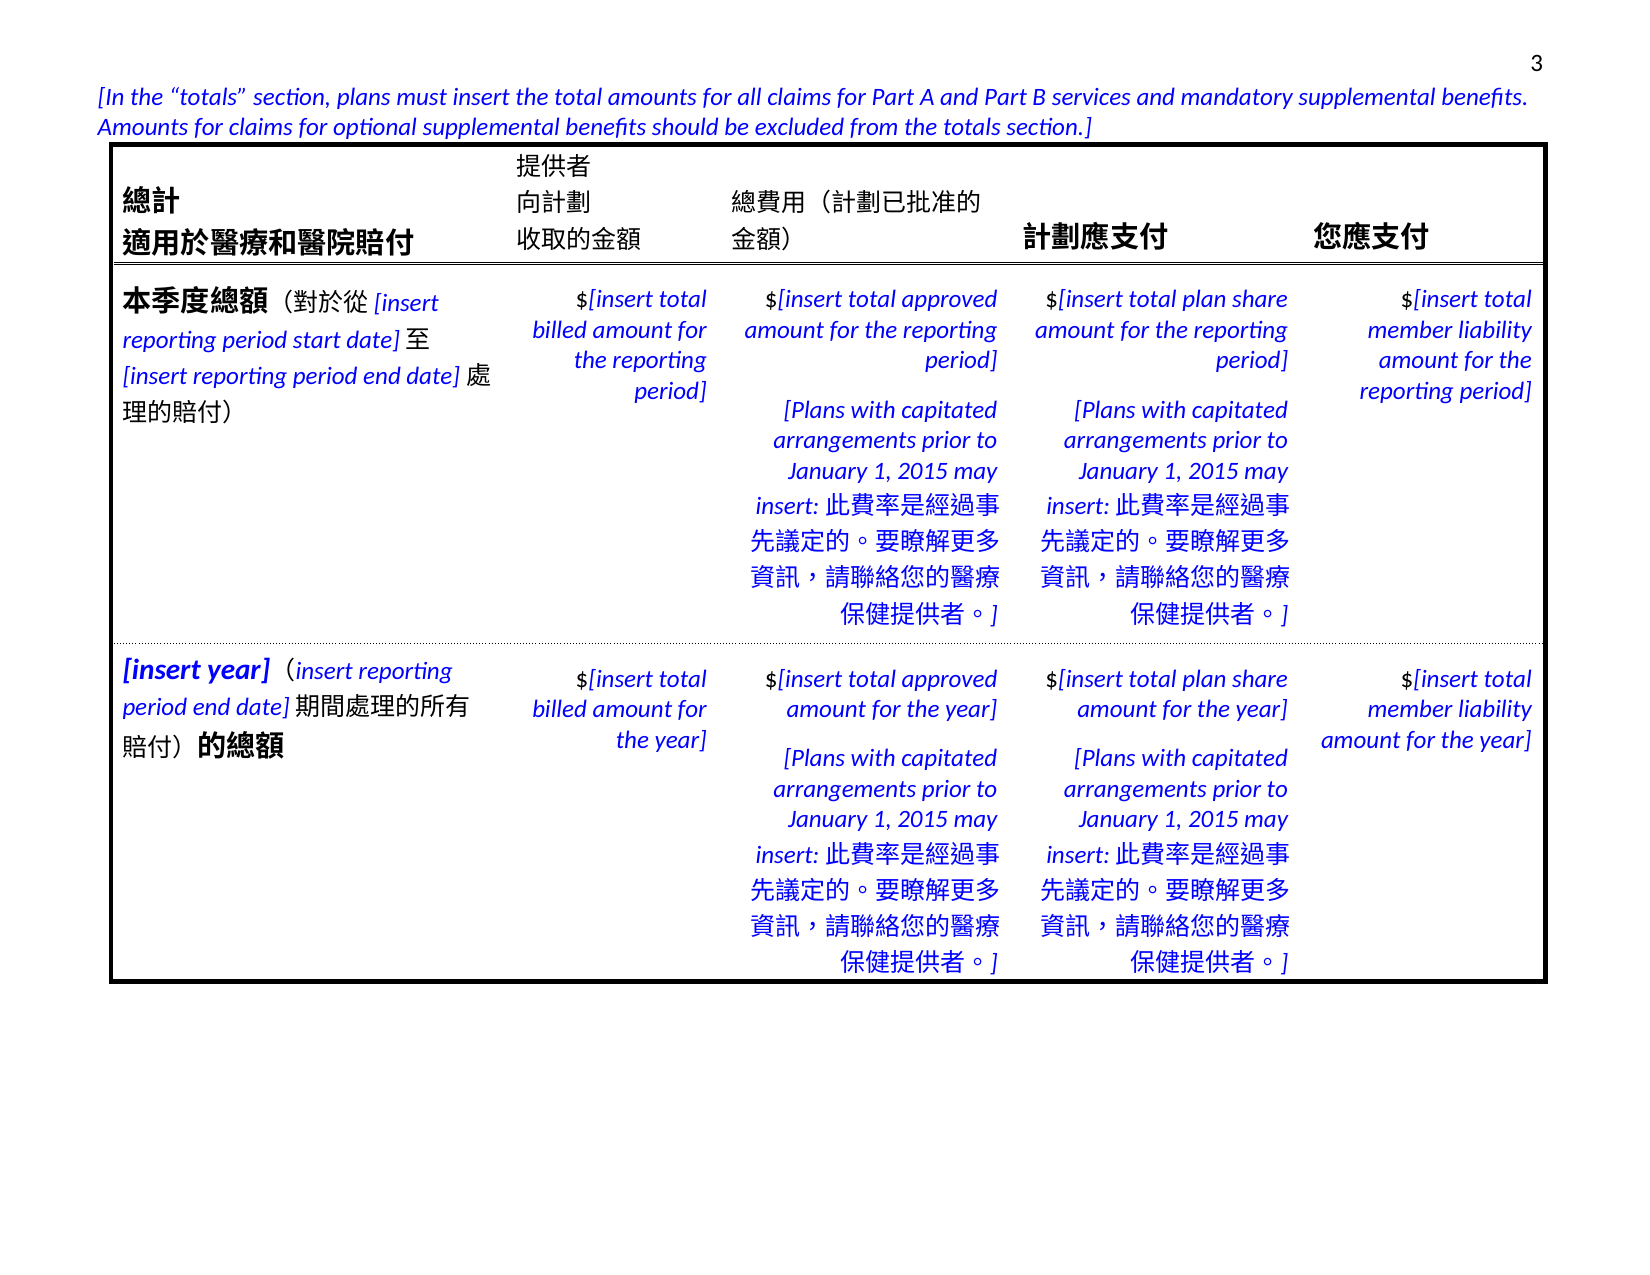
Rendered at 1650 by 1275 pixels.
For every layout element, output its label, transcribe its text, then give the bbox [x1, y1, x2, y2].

table_header 總費用（計劃已批准的金額） [720, 147, 1011, 262]
table_header 您應支付 [1302, 147, 1543, 262]
table_cell $[insert total plan share amount for the reporting period] [Plans with capitated arrangements prior to January 1, 2015 may insert: 此費率是經過事先議定的。要瞭解更多資訊，請聯絡您的醫療保健提供者。] [1011, 265, 1302, 643]
table_header 總計 適用於醫療和醫院賠付 [113, 147, 505, 262]
table_cell $[insert total billed amount for the reporting period] [505, 265, 720, 643]
table_cell 本季度總額（對於從 [insert reporting period start date] 至 [insert reporting period end date] 處理的賠付） [113, 265, 505, 643]
table_cell $[insert total billed amount for the year] [505, 643, 720, 979]
table_cell [insert year]（insert reporting period end date] 期間處理的所有賠付）的總額 [113, 643, 505, 979]
table_cell $[insert total approved amount for the year] [Plans with capitated arrangements prior to January 1, 2015 may insert: 此費率是經過事先議定的。要瞭解更多資訊，請聯絡您的醫療保健提供者。] [720, 643, 1011, 979]
table_cell $[insert total plan share amount for the year] [Plans with capitated arrangements prior to January 1, 2015 may insert: 此費率是經過事先議定的。要瞭解更多資訊，請聯絡您的醫療保健提供者。] [1011, 643, 1302, 979]
table_cell $[insert total member liability amount for the year] [1302, 643, 1543, 979]
table_cell $[insert total member liability amount for the reporting period] [1302, 265, 1543, 643]
text [In the “totals” section, plans must insert the total amounts for all claims for Part A and Part B services and mandatory supplemental benefits. Amounts for claims for optional supplemental benefits should be excluded from the totals section.] [97, 81, 1551, 142]
table_header 提供者 向計劃 收取的金額 [505, 147, 720, 262]
table_cell $[insert total approved amount for the reporting period] [Plans with capitated arrangements prior to January 1, 2015 may insert: 此費率是經過事先議定的。要瞭解更多資訊，請聯絡您的醫療保健提供者。] [720, 265, 1011, 643]
table_header 計劃應支付 [1011, 147, 1302, 262]
